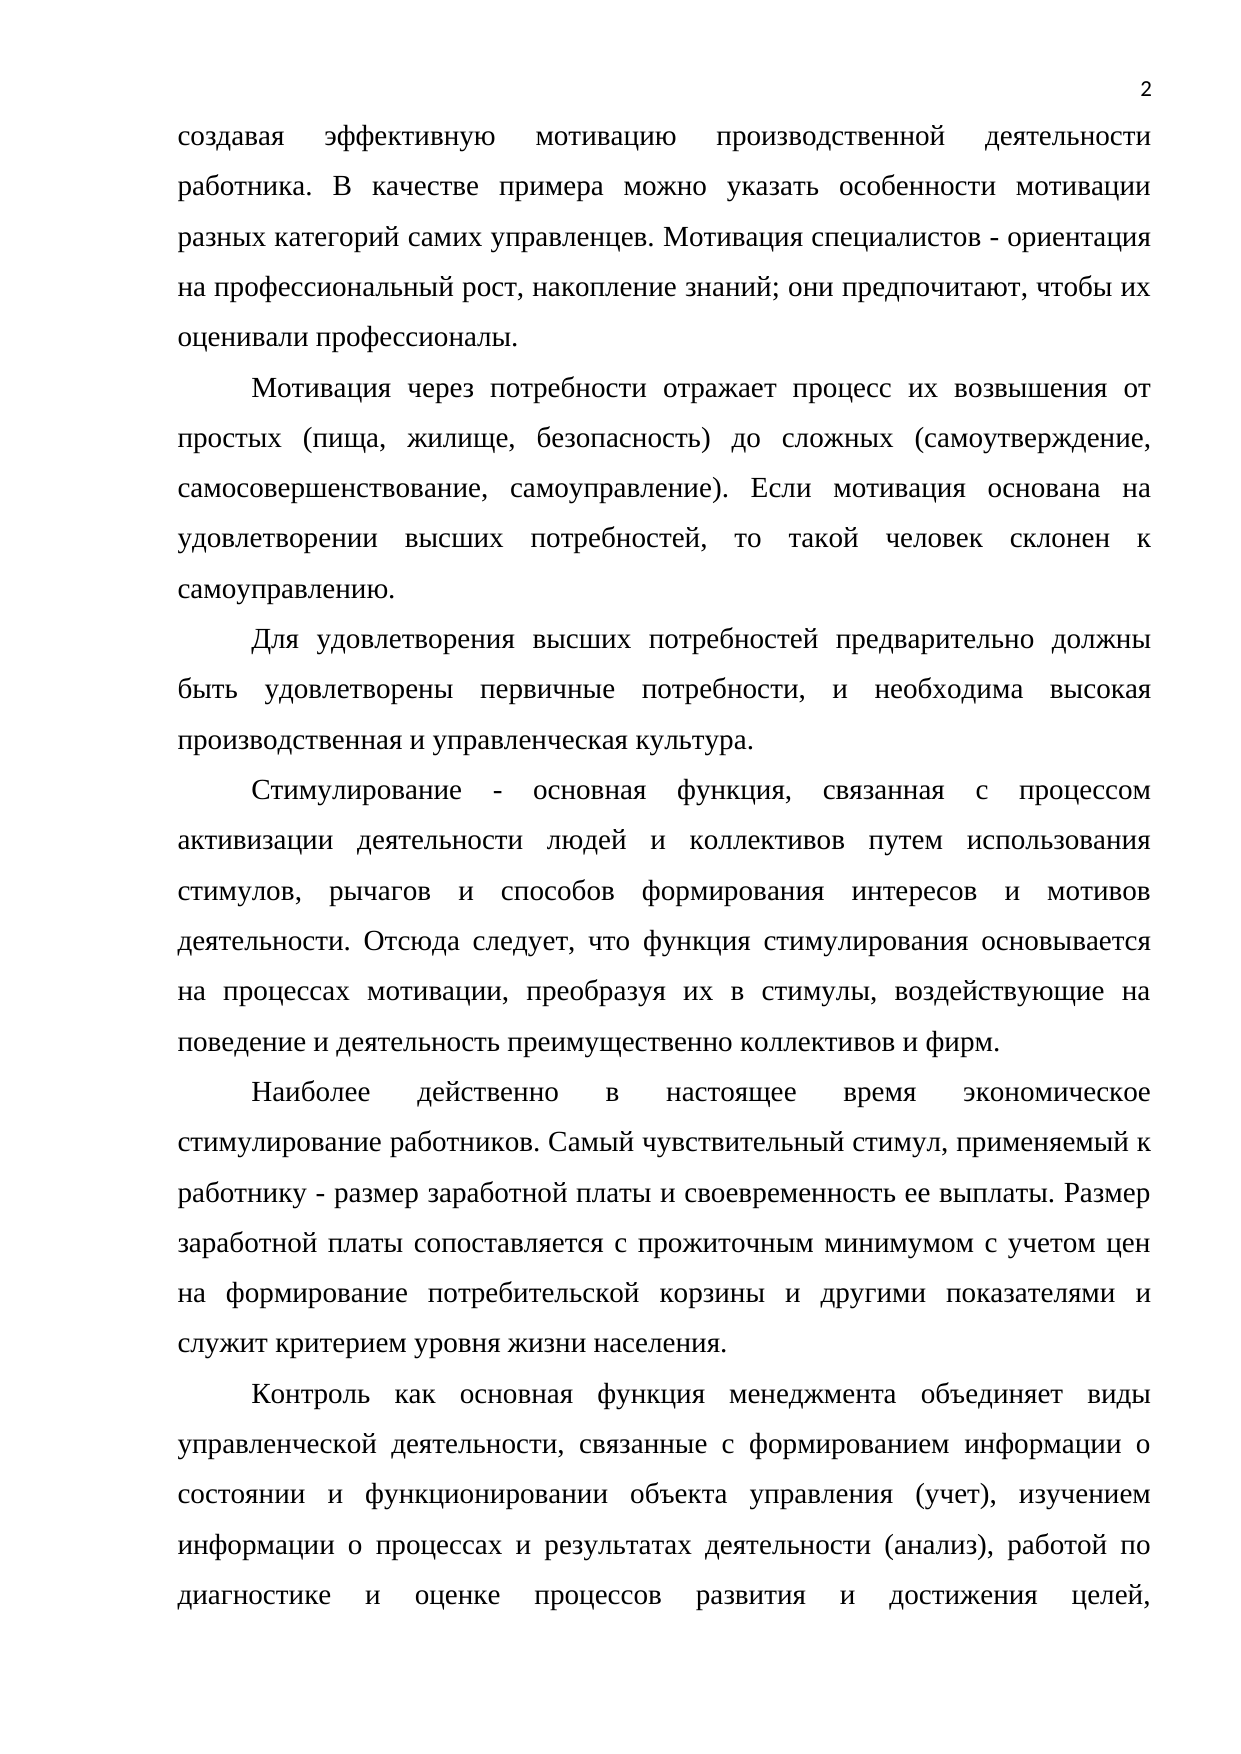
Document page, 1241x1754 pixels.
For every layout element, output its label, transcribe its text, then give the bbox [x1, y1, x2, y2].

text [177, 1376, 1152, 1611]
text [177, 118, 1152, 353]
text Мотивация через потребности отражает процесс их возвышения от простых (пища, жилище, безопасность) до сложных (самоутверждение, самосовершенствование, самоуправление). Если мотивация основана на удовлетворении высших потребностей, то такой человек склонен к самоуправлению. [177, 370, 1152, 604]
text Для удовлетворения высших потребностей предварительно должны быть удовлетворены первичные потребности, и необходима высокая производственная и управленческая культура. [177, 621, 1152, 755]
text Наиболее действенно в настоящее время экономическое стимулирование работников. Самый чувствительный стимул, применяемый к работнику - размер заработной платы и своевременность ее выплаты. Размер заработной платы сопоставляется с прожиточным минимумом с учетом цен на формирование потребительской корзины и другими показателями и служит критерием уровня жизни населения. [177, 1074, 1152, 1359]
text Стимулирование - основная функция, связанная с процессом активизации деятельности людей и коллективов путем использования стимулов, рычагов и способов формирования интересов и мотивов деятельности. Отсюда следует, что функция стимулирования основывается на процессах мотивации, преобразуя их в стимулы, воздействующие на поведение и деятельность преимущественно коллективов и фирм. [177, 772, 1152, 1057]
